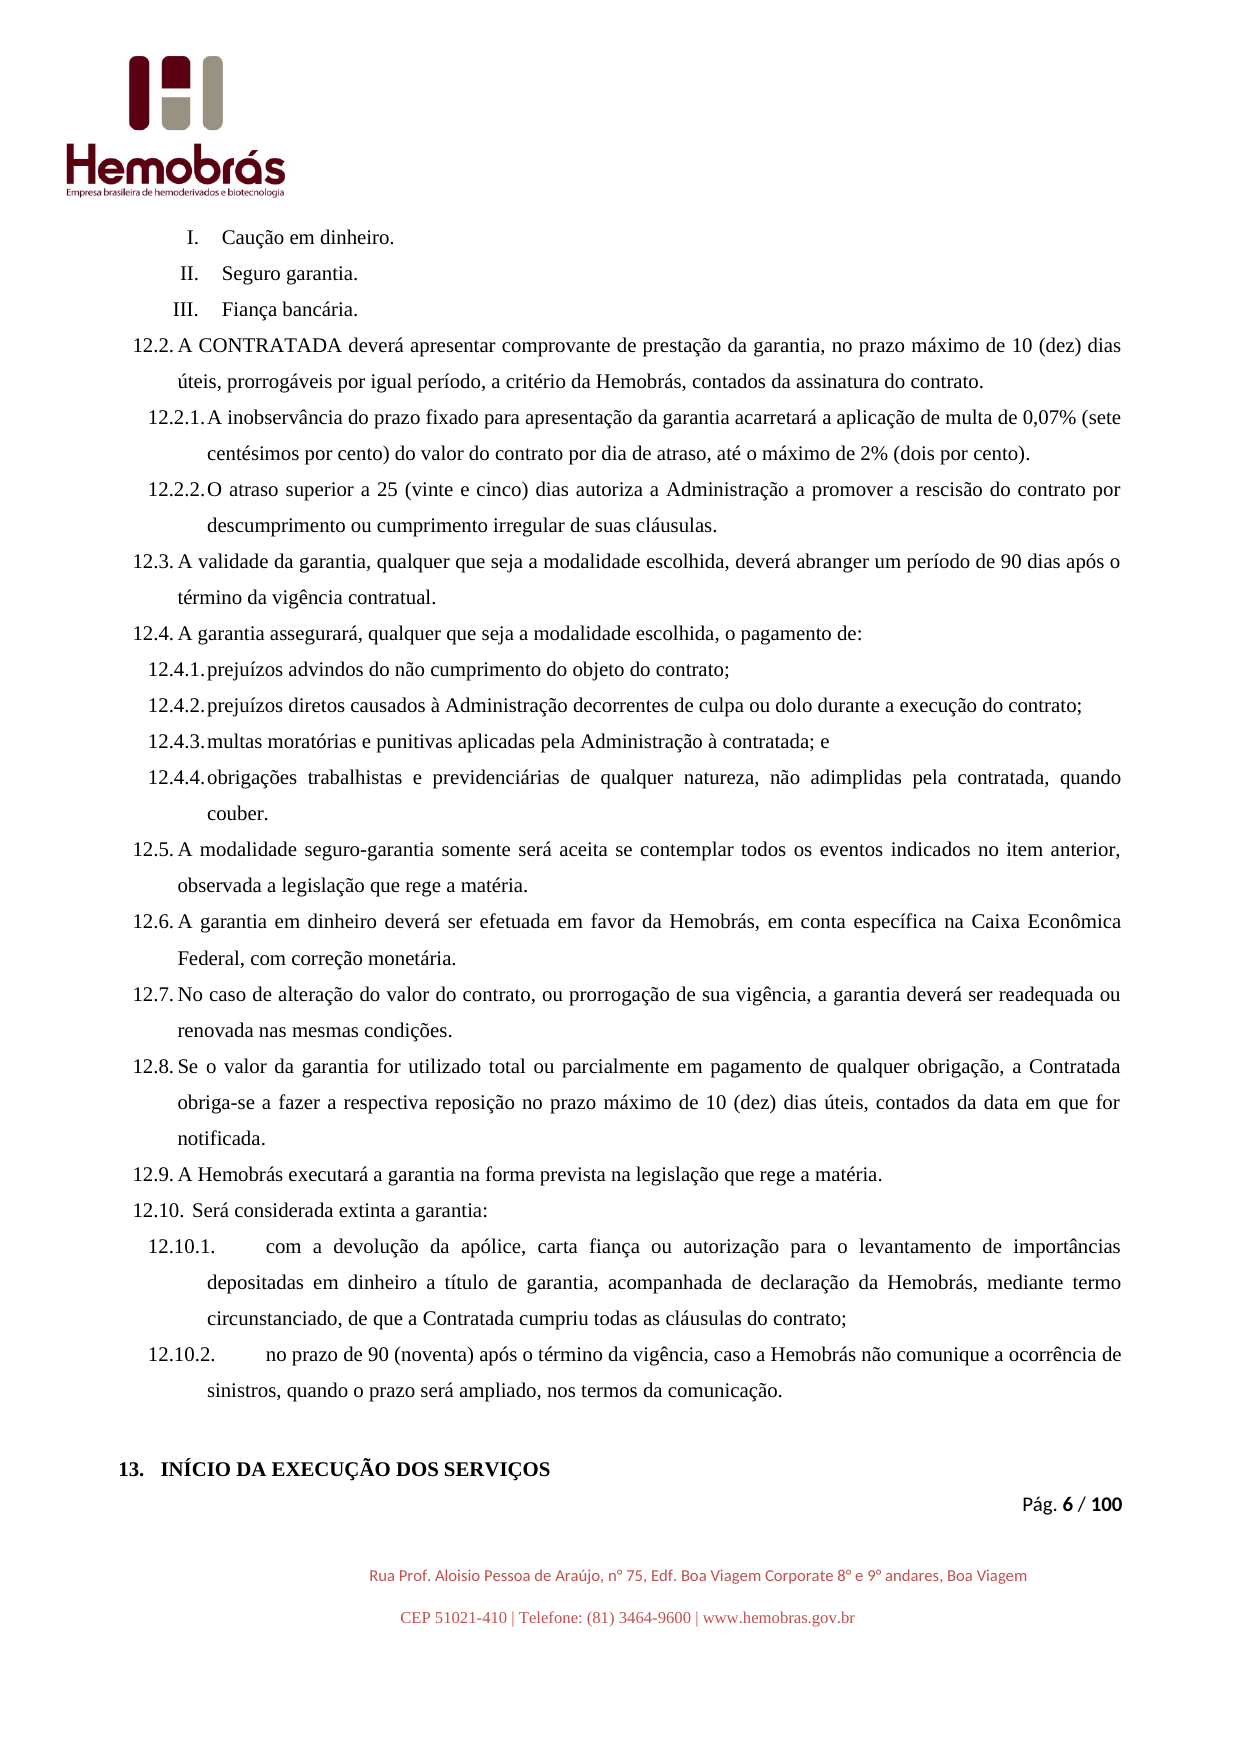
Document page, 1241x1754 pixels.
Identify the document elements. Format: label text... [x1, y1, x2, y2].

list Caução em dinheiro. [199, 148, 1122, 249]
subtitle A Hemobrás executará a garantia na forma prevista na legislação que rege a matéria. [132, 1162, 1122, 1186]
subtitle Se o valor da garantia for utilizado total ou parcialmente em pagamento de qualquer obrigação, a Contratada obriga-se a fazer a respectiva reposição no prazo máximo de 10 (dez) dias úteis, contados da data em que for notificada. [132, 1053, 1122, 1150]
subtitle A modalidade seguro-garantia somente será aceita se contemplar todos os eventos indicados no item anterior, observada a legislação que rege a matéria. [132, 837, 1122, 897]
subtitle no prazo de 90 (noventa) após o término da vigência, caso a Hemobrás não comunique a ocorrência de sinistros, quando o prazo será ampliado, nos termos da comunicação. [148, 1342, 1122, 1402]
subtitle A garantia assegurará, qualquer que seja a modalidade escolhida, o pagamento de: [132, 621, 1122, 645]
subtitle No caso de alteração do valor do contrato, ou prorrogação de sua vigência, a garantia deverá ser readequada ou renovada nas mesmas condições. [132, 981, 1122, 1042]
subtitle A inobservância do prazo fixado para apresentação da garantia acarretará a aplicação de multa de 0,07% (sete centésimos por cento) do valor do contrato por dia de atraso, até o máximo de 2% (dois por cento). [148, 405, 1122, 465]
subtitle obrigações trabalhistas e previdenciárias de qualquer natureza, não adimplidas pela contratada, quando couber. [148, 765, 1122, 825]
subtitle O atraso superior a 25 (vinte e cinco) dias autoriza a Administração a promover a rescisão do contrato por descumprimento ou cumprimento irregular de suas cláusulas. [148, 477, 1122, 537]
subtitle INÍCIO DA EXECUÇÃO DOS SERVIÇOS [118, 1457, 1122, 1481]
subtitle A garantia em dinheiro deverá ser efetuada em favor da Hemobrás, em conta específica na Caixa Econômica Federal, com correção monetária. [132, 909, 1122, 969]
subtitle com a devolução da apólice, carta fiança ou autorização para o levantamento de importâncias depositadas em dinheiro a título de garantia, acompanhada de declaração da Hemobrás, mediante termo circunstanciado, de que a Contratada cumpriu todas as cláusulas do contrato; [148, 1234, 1122, 1330]
subtitle A CONTRATADA deverá apresentar comprovante de prestação da garantia, no prazo máximo de 10 (dez) dias úteis, prorrogáveis por igual período, a critério da Hemobrás, contados da assinatura do contrato. [132, 333, 1122, 393]
subtitle A validade da garantia, qualquer que seja a modalidade escolhida, deverá abranger um período de 90 dias após o término da vigência contratual. [132, 549, 1122, 609]
subtitle multas moratórias e punitivas aplicadas pela Administração à contratada; e [148, 729, 1122, 753]
subtitle Será considerada extinta a garantia: [132, 1198, 1122, 1222]
subtitle prejuízos advindos do não cumprimento do objeto do contrato; [148, 657, 1122, 681]
picture [53, 43, 298, 213]
list Fiança bancária. [199, 297, 1122, 321]
subtitle prejuízos diretos causados à Administração decorrentes de culpa ou dolo durante a execução do contrato; [148, 693, 1122, 717]
list Seguro garantia. [199, 261, 1122, 285]
